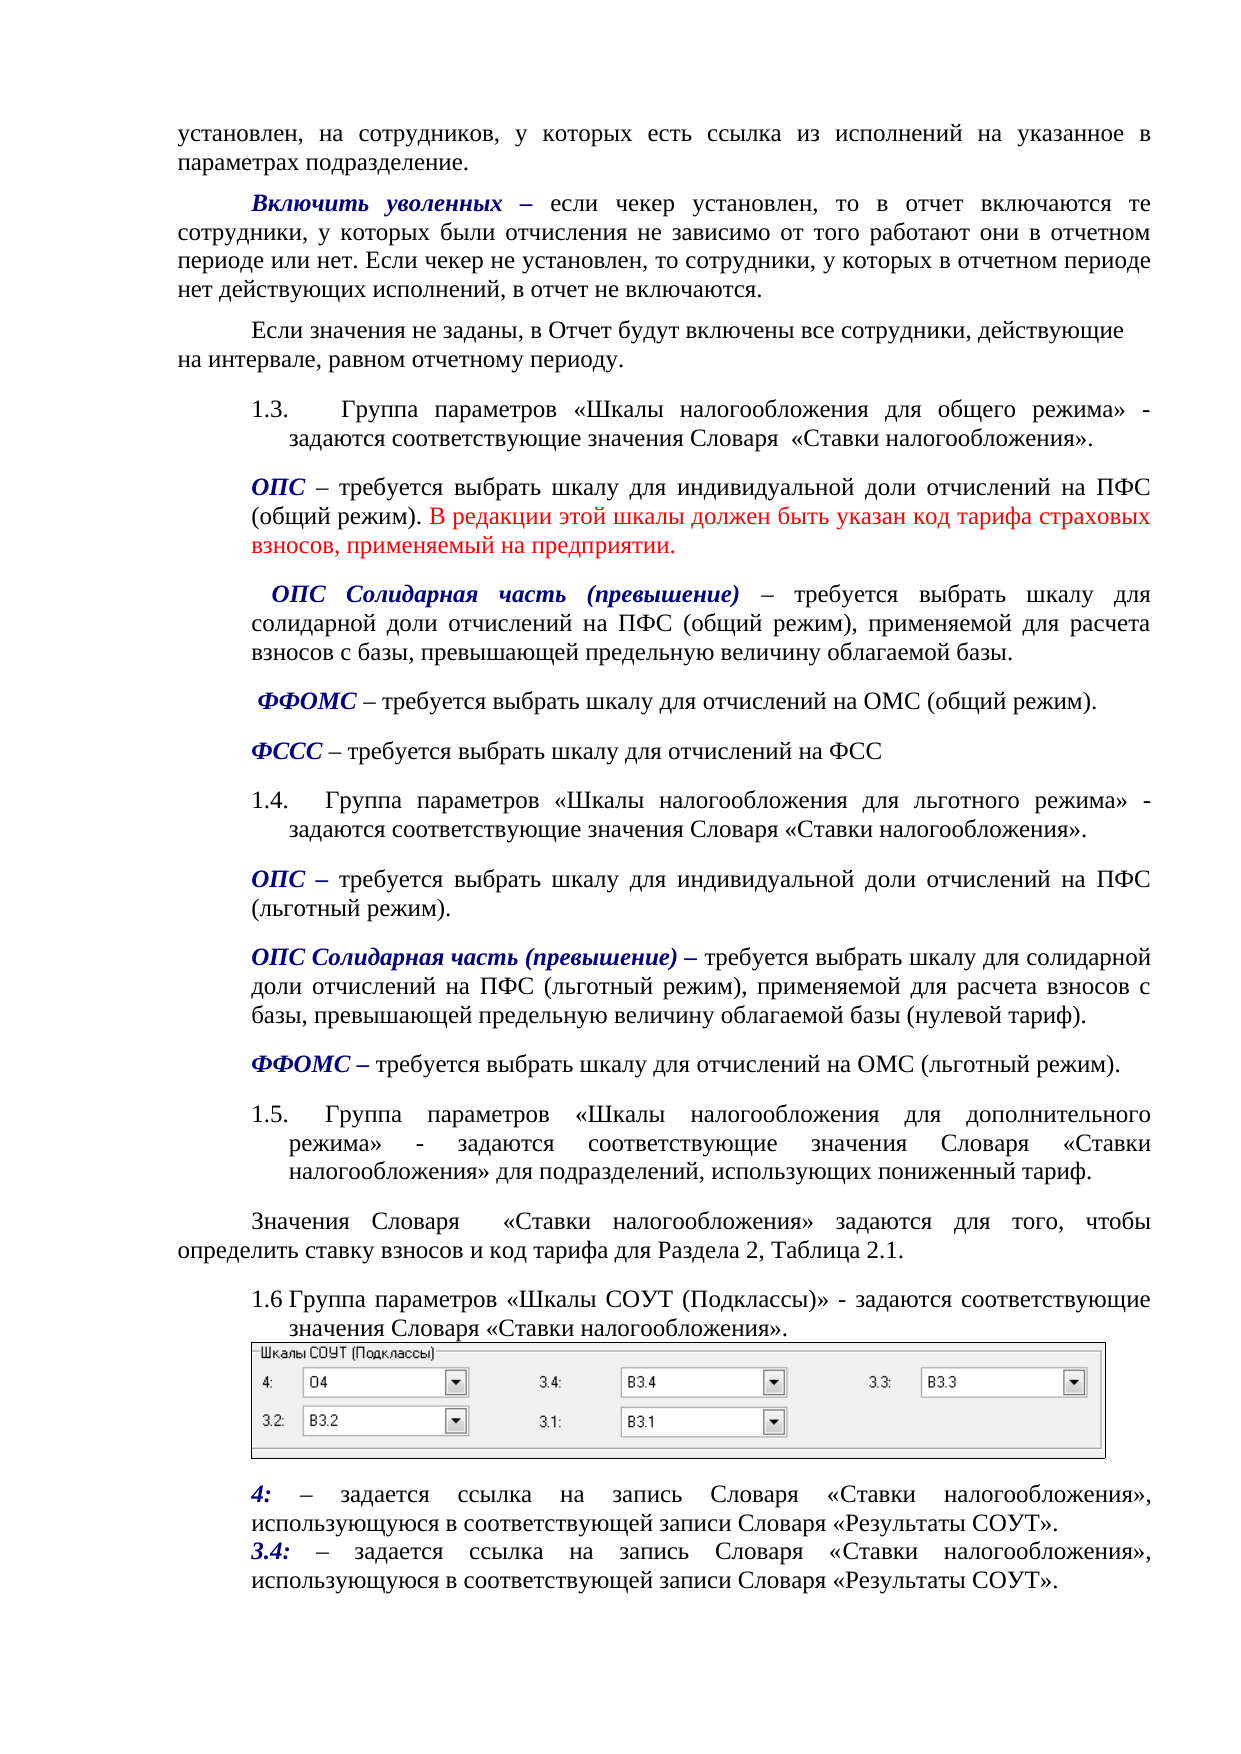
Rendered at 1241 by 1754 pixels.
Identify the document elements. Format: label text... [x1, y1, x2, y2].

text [177, 118, 1152, 176]
list Группа параметров «Шкалы СОУТ (Подклассы)» - задаются соответствующие значения Словаря «Ставки налогообложения». [251, 1284, 1152, 1342]
text Включить уволенных – если чекер установлен, то в отчет включаются те сотрудники, у которых были отчисления не зависимо от того работают они в отчетном периоде или нет. Если чекер не установлен, то сотрудники, у которых в отчетном периоде нет действующих исполнений, в отчет не включаются. [177, 188, 1152, 303]
text ОПС Солидарная часть (превышение) – требуется выбрать шкалу для солидарной доли отчислений на ПФС (льготный режим), применяемой для расчета взносов с базы, превышающей предельную величину облагаемой базы (нулевой тариф). [251, 942, 1152, 1028]
picture [252, 1343, 1105, 1458]
text ОПС Солидарная часть (превышение) – требуется выбрать шкалу для солидарной доли отчислений на ПФС (общий режим), применяемой для расчета взносов с базы, превышающей предельную величину облагаемой базы. [251, 579, 1152, 666]
list Группа параметров «Шкалы налогообложения для дополнительного режима» - задаются соответствующие значения Словаря «Ставки налогообложения» для подразделений, использующих пониженный тариф. [251, 1099, 1152, 1185]
text Если значения не заданы, в Отчет будут включены все сотрудники, действующие на интервале, равном отчетному периоду. [177, 316, 1152, 373]
text ФССС – требуется выбрать шкалу для отчислений на ФСС [177, 736, 1152, 765]
text ФФОМС – требуется выбрать шкалу для отчислений на ОМС (общий режим). [251, 686, 1152, 715]
text ОПС – требуется выбрать шкалу для индивидуальной доли отчислений на ПФС (льготный режим). [251, 864, 1152, 921]
text 4: – задается ссылка на запись Словаря «Ставки налогообложения», использующуюся в соответствующей записи Словаря «Результаты СОУТ». [251, 1479, 1152, 1536]
text 3.4: – задается ссылка на запись Словаря «Ставки налогообложения», использующуюся в соответствующей записи Словаря «Результаты СОУТ». [251, 1536, 1152, 1594]
text ОПС – требуется выбрать шкалу для индивидуальной доли отчислений на ПФС (общий режим). В редакции этой шкалы должен быть указан код тарифа страховых взносов, применяемый на предприятии. [251, 472, 1152, 558]
text ФФОМС – требуется выбрать шкалу для отчислений на ОМС (льготный режим). [251, 1049, 1152, 1078]
list Группа параметров «Шкалы налогообложения для льготного режима» - задаются соответствующие значения Словаря «Ставки налогообложения». [251, 786, 1152, 843]
list Группа параметров «Шкалы налогообложения для общего режима» - задаются соответствующие значения Словаря «Ставки налогообложения». [251, 394, 1152, 451]
text Значения Словаря «Ставки налогообложения» задаются для того, чтобы определить ставку взносов и код тарифа для Раздела 2, Таблица 2.1. [177, 1206, 1152, 1263]
